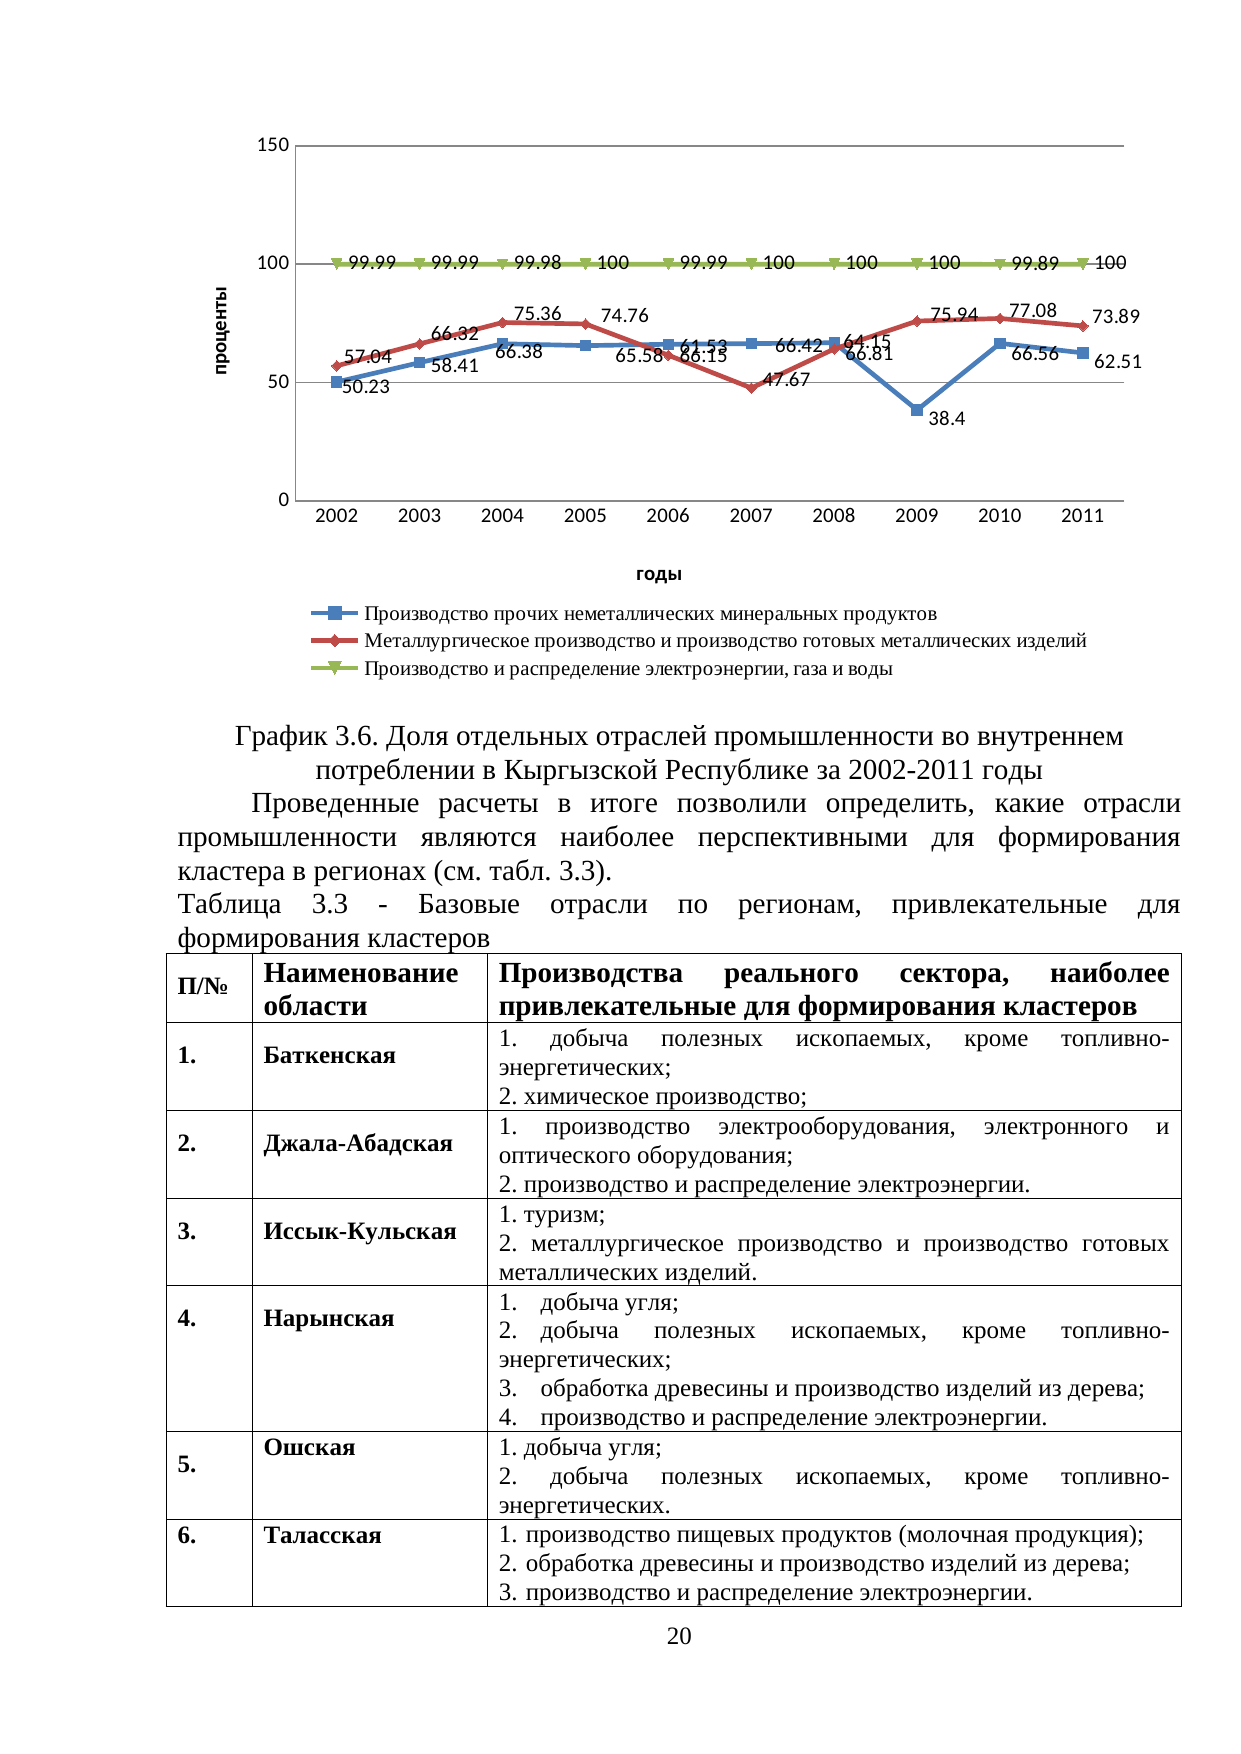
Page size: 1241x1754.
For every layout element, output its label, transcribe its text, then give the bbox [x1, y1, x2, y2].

table_cell 1. добыча полезных ископаемых, кроме топливно-энергетических; 2. химическое производство; [488, 1023, 1181, 1110]
table_header П/№ [167, 954, 252, 1022]
table_cell 4. [167, 1286, 252, 1431]
table_cell 5. [167, 1432, 252, 1518]
table_cell 6. [167, 1520, 252, 1606]
table_cell Баткенская [253, 1023, 487, 1110]
table_cell Джала-Абадская [253, 1111, 487, 1198]
table_cell 1. туризм; 2. металлургическое производство и производство готовых металлических изделий. [488, 1199, 1181, 1285]
table_header Наименование области [253, 954, 487, 1022]
text Таблица 3.3 - Базовые отрасли по регионам, привлекательные для формирования кластеров [177, 886, 1181, 953]
table_cell 1. добыча угля; 2. добыча полезных ископаемых, кроме топливно-энергетических. [488, 1432, 1181, 1518]
table_cell Ошская [253, 1432, 487, 1518]
table_cell 1. производство электрооборудования, электронного и оптического оборудования; 2. производство и распределение электроэнергии. [488, 1111, 1181, 1198]
table_cell добыча угля; добыча полезных ископаемых, кроме топливно-энергетических; обработка древесины и производство изделий из дерева; производство и распределение электроэнергии. [488, 1286, 1181, 1431]
text График 3.6. Доля отдельных отраслей промышленности во внутреннем потреблении в Кыргызской Республике за 2002-2011 годы [177, 718, 1181, 786]
table_header Производства реального сектора, наиболее привлекательные для формирования кластеров [488, 954, 1181, 1022]
table_cell производство пищевых продуктов (молочная продукция); обработка древесины и производство изделий из дерева; производство и распределение электроэнергии. [488, 1520, 1181, 1606]
table_cell 1. [167, 1023, 252, 1110]
text Проведенные расчеты в итоге позволили определить, какие отрасли промышленности являются наиболее перспективными для формирования кластера в регионах (см. табл. 3.3). [177, 786, 1181, 886]
table_cell Таласская [253, 1520, 487, 1606]
table_cell 2. [167, 1111, 252, 1198]
table_cell Иссык-Кульская [253, 1199, 487, 1285]
table_cell Нарынская [253, 1286, 487, 1431]
table_cell 3. [167, 1199, 252, 1285]
